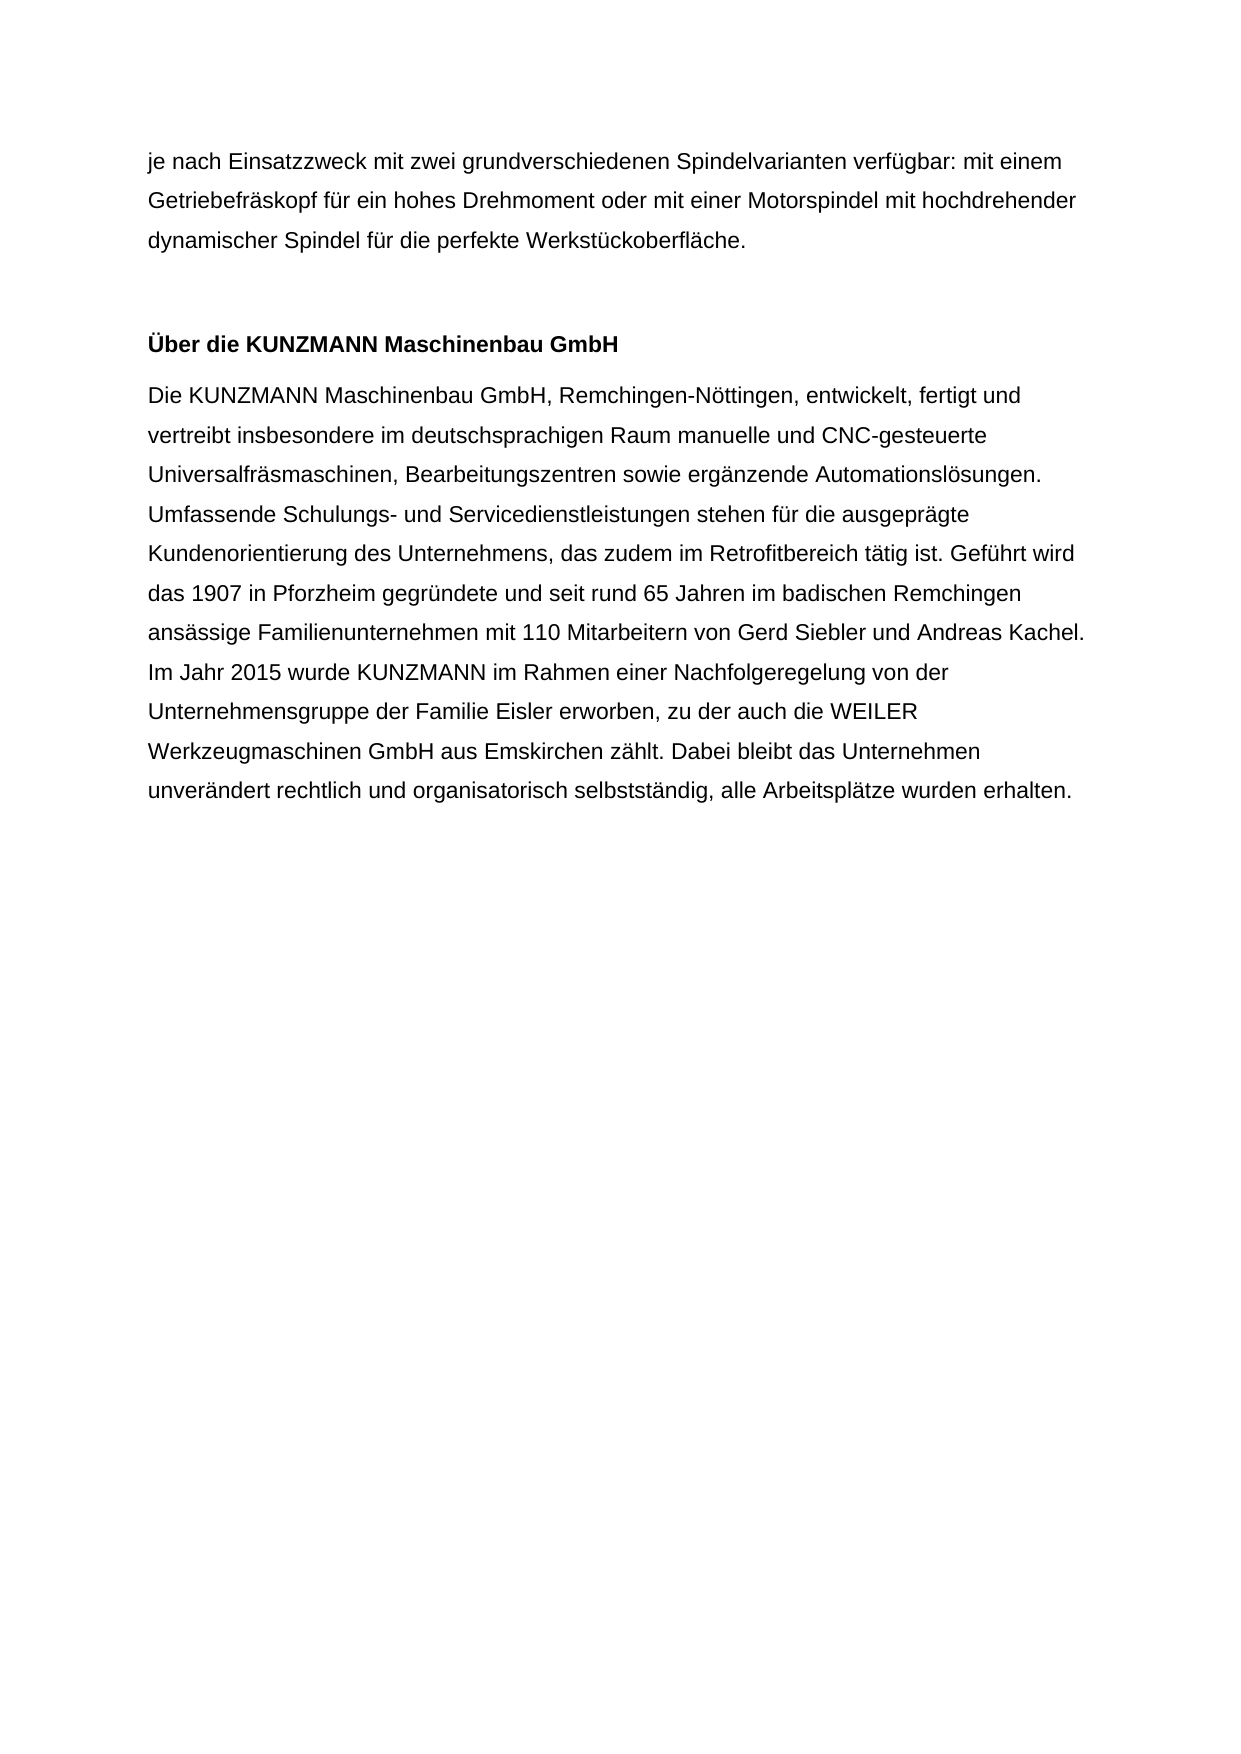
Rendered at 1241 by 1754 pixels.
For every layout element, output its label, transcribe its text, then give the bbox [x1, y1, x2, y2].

text Die KUNZMANN Maschinenbau GmbH, Remchingen-Nöttingen, entwickelt, fertigt und vertreibt insbesondere im deutschsprachigen Raum manuelle und CNC-gesteuerte Universalfräsmaschinen, Bearbeitungszentren sowie ergänzende Automationslösungen. Umfassende Schulungs- und Servicedienstleistungen stehen für die ausgeprägte Kundenorientierung des Unternehmens, das zudem im Retrofitbereich tätig ist. Geführt wird das 1907 in Pforzheim gegründete und seit rund 65 Jahren im badischen Remchingen ansässige Familienunternehmen mit 110 Mitarbeitern von Gerd Siebler und Andreas Kachel. Im Jahr 2015 wurde KUNZMANN im Rahmen einer Nachfolgeregelung von der Unternehmensgruppe der Familie Eisler erworben, zu der auch die WEILER Werkzeugmaschinen GmbH aus Emskirchen zählt. Dabei bleibt das Unternehmen unverändert rechtlich und organisatorisch selbstständig, alle Arbeitsplätze wurden erhalten. [148, 382, 1093, 804]
text Über die KUNZMANN Maschinenbau GmbH [148, 331, 1093, 357]
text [148, 148, 1093, 253]
